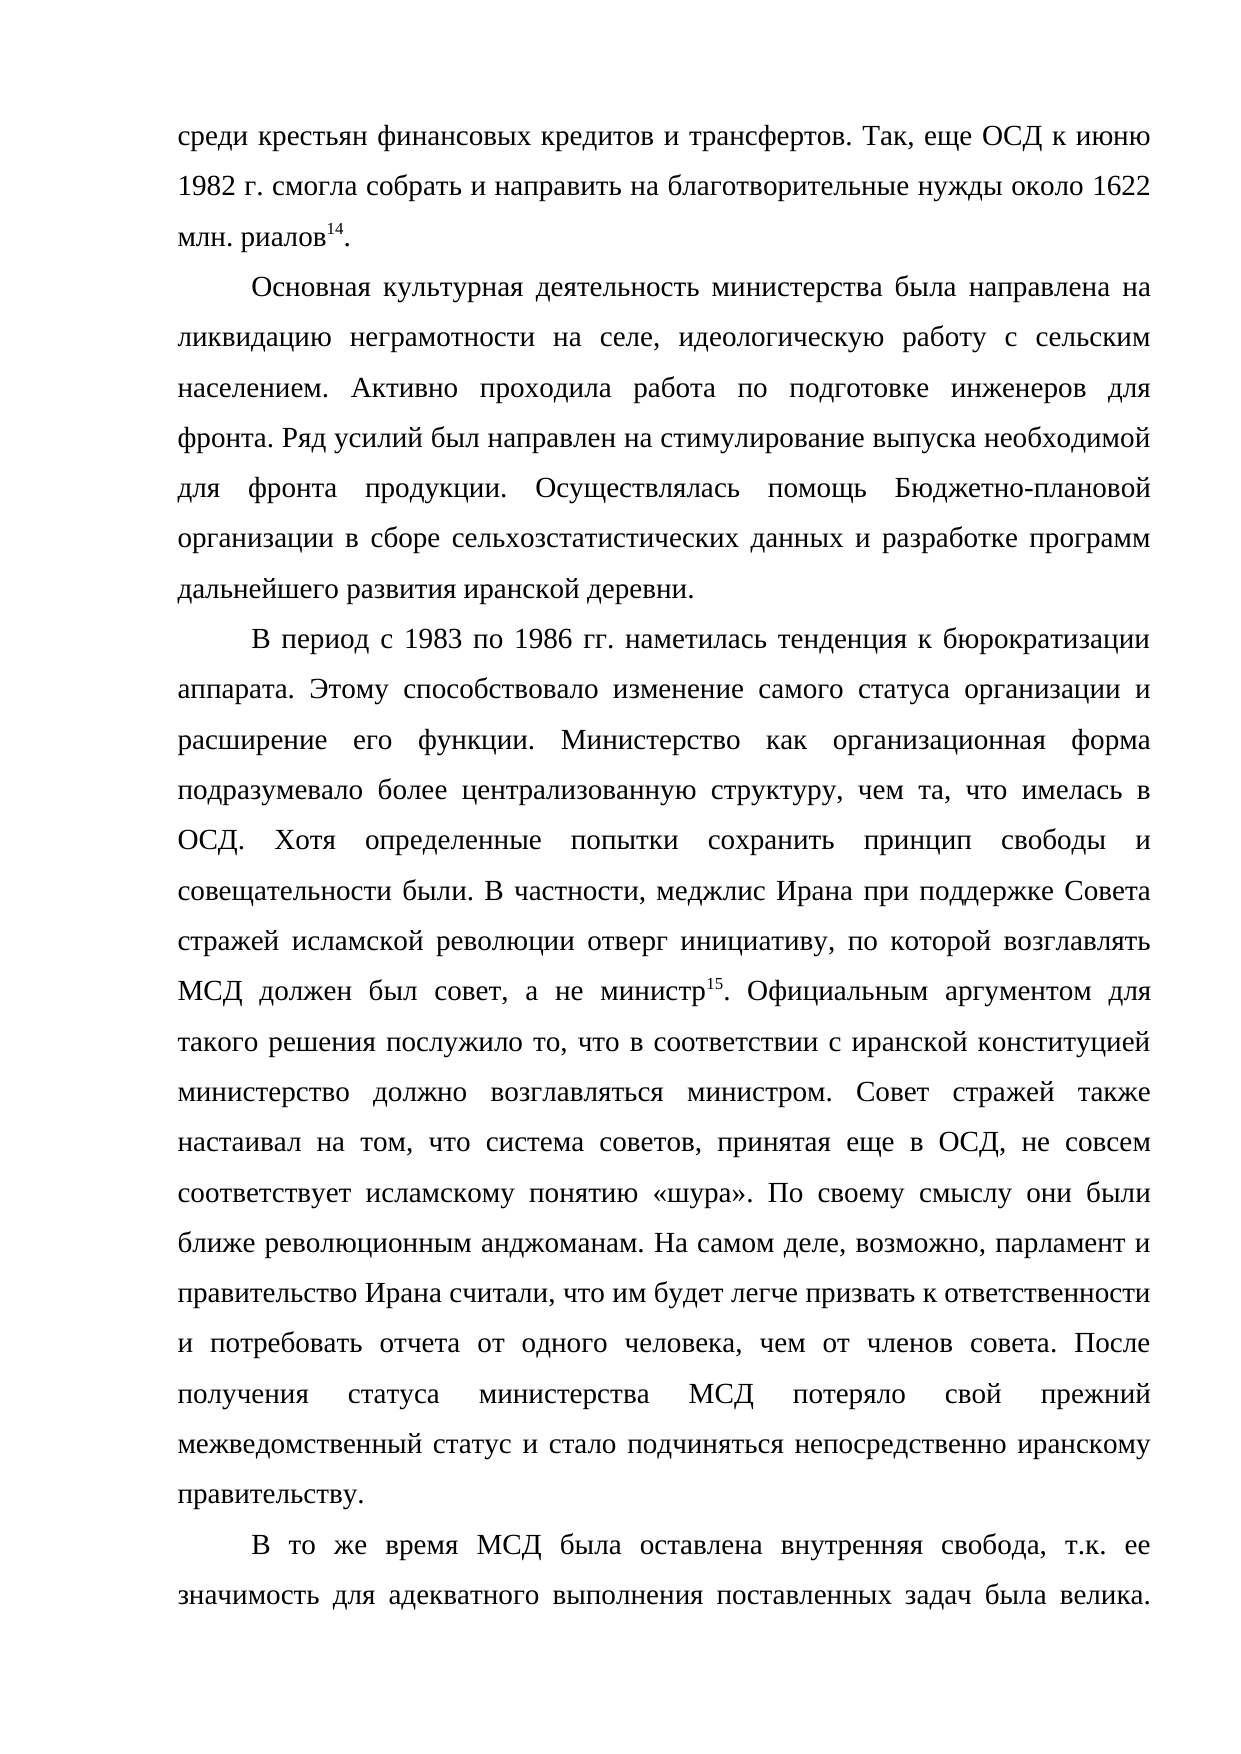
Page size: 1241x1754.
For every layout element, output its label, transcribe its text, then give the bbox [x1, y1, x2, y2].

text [177, 118, 1152, 252]
text В период с 1983 по 1986 гг. наметилась тенденция к бюрократизации аппарата. Этому способствовало изменение самого статуса организации и расширение его функции. Министерство как организационная форма подразумевало более централизованную структуру, чем та, что имелась в ОСД. Хотя определенные попытки сохранить принцип свободы и совещательности были. В частности, меджлис Ирана при поддержке Совета стражей исламской революции отверг инициативу, по которой возглавлять МСД должен был совет, а не министр15. Официальным аргументом для такого решения послужило то, что в соответствии с иранской конституцией министерство должно возглавляться министром. Совет стражей также настаивал на том, что система советов, принятая еще в ОСД, не совсем соответствует исламскому понятию «шура». По своему смыслу они были ближе революционным анджоманам. На самом деле, возможно, парламент и правительство Ирана считали, что им будет легче призвать к ответственности и потребовать отчета от одного человека, чем от членов совета. После получения статуса министерства МСД потеряло свой прежний межведомственный статус и стало подчиняться непосредственно иранскому правительству. [177, 621, 1152, 1510]
text Основная культурная деятельность министерства была направлена на ликвидацию неграмотности на селе, идеологическую работу с сельским населением. Активно проходила работа по подготовке инженеров для фронта. Ряд усилий был направлен на стимулирование выпуска необходимой для фронта продукции. Осуществлялась помощь Бюджетно-плановой организации в сборе сельхозстатистических данных и разработке программ дальнейшего развития иранской деревни. [177, 269, 1152, 604]
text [177, 1527, 1152, 1611]
